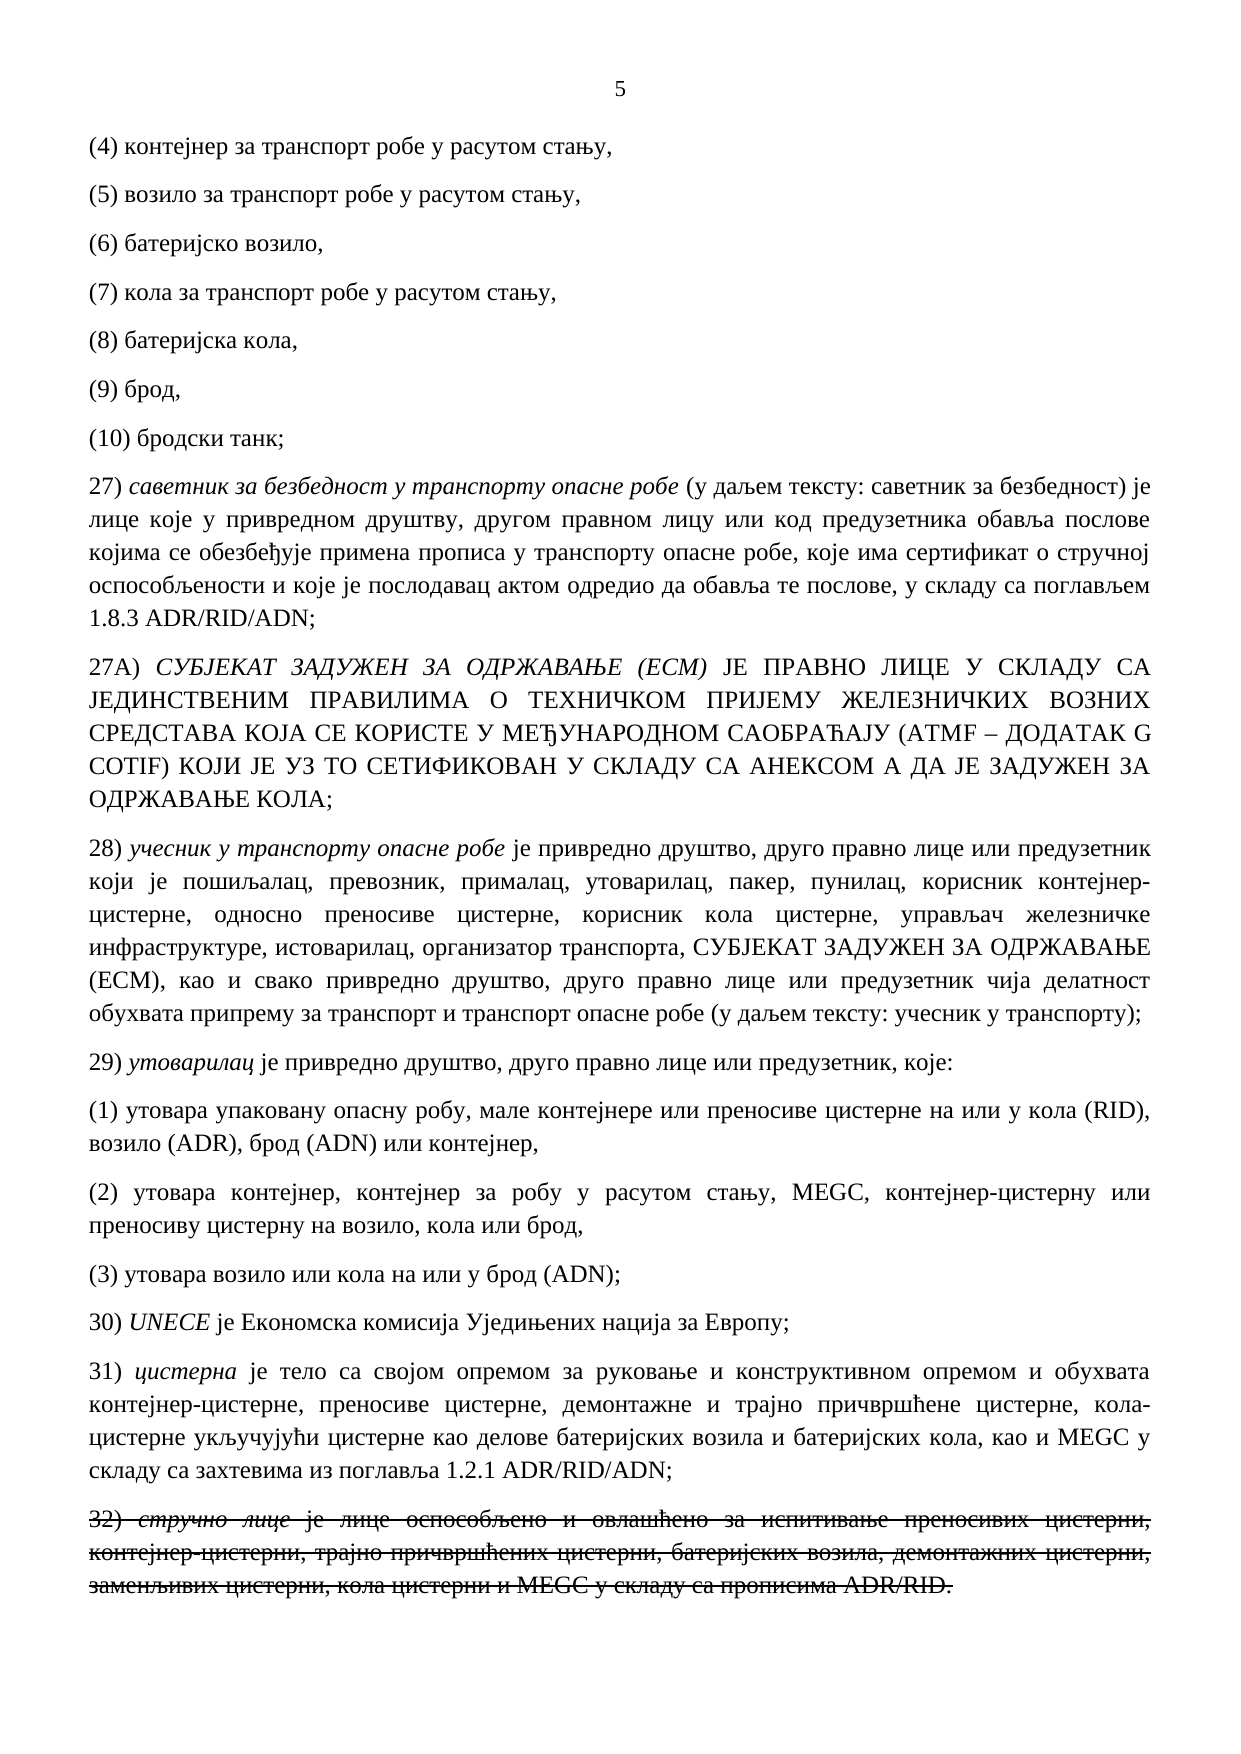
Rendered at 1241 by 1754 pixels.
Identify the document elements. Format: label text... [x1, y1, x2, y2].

text (7) кола за транспорт робе у расутом стању, [89, 277, 1152, 306]
text (6) батеријско возило, [89, 228, 1152, 257]
text (8) батеријска кола, [89, 326, 1152, 354]
text (5) возило за транспорт робе у расутом стању, [89, 179, 1152, 208]
text (9) брод, [89, 374, 1152, 403]
text 32) стручно лице је лице оспособљено и овлашћено за испитивање преносивих цистерни, контејнер-цистерни, трајно причвршћених цистерни, батеријских возила, демонтажних цистерни, заменљивих цистерни, кола цистерни и MEGC у складу са прописима ADR/RID. [89, 1504, 1152, 1598]
text 27А) СУБЈЕКАТ ЗАДУЖЕН ЗА ОДРЖАВАЊЕ (ECM) ЈЕ ПРАВНО ЛИЦЕ У СКЛАДУ СА ЈЕДИНСТВЕНИМ ПРАВИЛИМА О ТЕХНИЧКОМ ПРИЈЕМУ ЖЕЛЕЗНИЧКИХ ВОЗНИХ СРЕДСТАВА КОЈА СЕ КОРИСТЕ У МЕЂУНАРОДНОМ САОБРАЋАЈУ (АТМF – ДОДАТАК G COTIF) КОЈИ ЈЕ УЗ ТО СЕТИФИКОВАН У СКЛАДУ СА АНЕКСОМ А ДА ЈЕ ЗАДУЖЕН ЗА ОДРЖАВАЊЕ КОЛА; [89, 652, 1152, 813]
text 30) UNECE је Економска комисија Уједињених нација за Европу; [89, 1307, 1152, 1336]
text (1) утовара упаковану опасну робу, малe контејнерe или преносивe цистернe на или у кола (RID), возило (ADR), брод (ADN) или контејнер, [89, 1095, 1152, 1157]
text (10) бродски танк; [89, 423, 1152, 452]
text 27) саветник за безбедност у транспорту опасне робе (у даљем тексту: саветник за безбедност) је лице које у привредном друштву, другом правном лицу или код предузетника обавља послове којима се обезбеђује примена прописа у транспорту опасне робе, које има сертификат о стручној оспособљености и које је послодавац актом одредио да обавља те послове, у складу са поглављем 1.8.3 ADR/RID/ADN; [89, 471, 1152, 632]
text (4) контејнер за транспорт робе у расутом стању, [89, 131, 1152, 160]
text 31) цистерна је тело са својом опремом за руковање и конструктивном опремом и обухвата контејнер-цистерне, преносиве цистерне, демонтажне и трајно причвршћене цистерне, кола-цистерне укључујући цистерне као делове батеријских возила и батеријских кола, као и MEGC у складу са захтевима из поглавља 1.2.1 ADR/RID/ADN; [89, 1356, 1152, 1484]
text 29) утоварилац је привредно друштво, друго правно лице или предузетник, које: [89, 1047, 1152, 1075]
text (3) утовара возило или кола на или у брод (ADN); [89, 1259, 1152, 1287]
text 28) учесник у транспорту опасне робе је привредно друштво, друго правно лице или предузетник који је пошиљалац, превозник, прималац, утоварилац, пакер, пунилац, корисник контејнер-цистерне, односно преносиве цистерне, корисник кола цистерне, управљач железничке инфраструктуре, истоварилац, организатор транспорта, СУБЈЕКАТ ЗАДУЖЕН ЗА ОДРЖАВАЊЕ (ECM), као и свако привредно друштво, друго правно лице или предузетник чија делатност обухвата припрему за транспорт и транспорт опасне робе (у даљем тексту: учесник у транспорту); [89, 833, 1152, 1027]
text (2) утовара контејнер, контејнер за робу у расутом стању, MEGC, контејнер-цистерну или преносиву цистерну на возило, кола или брод, [89, 1177, 1152, 1239]
